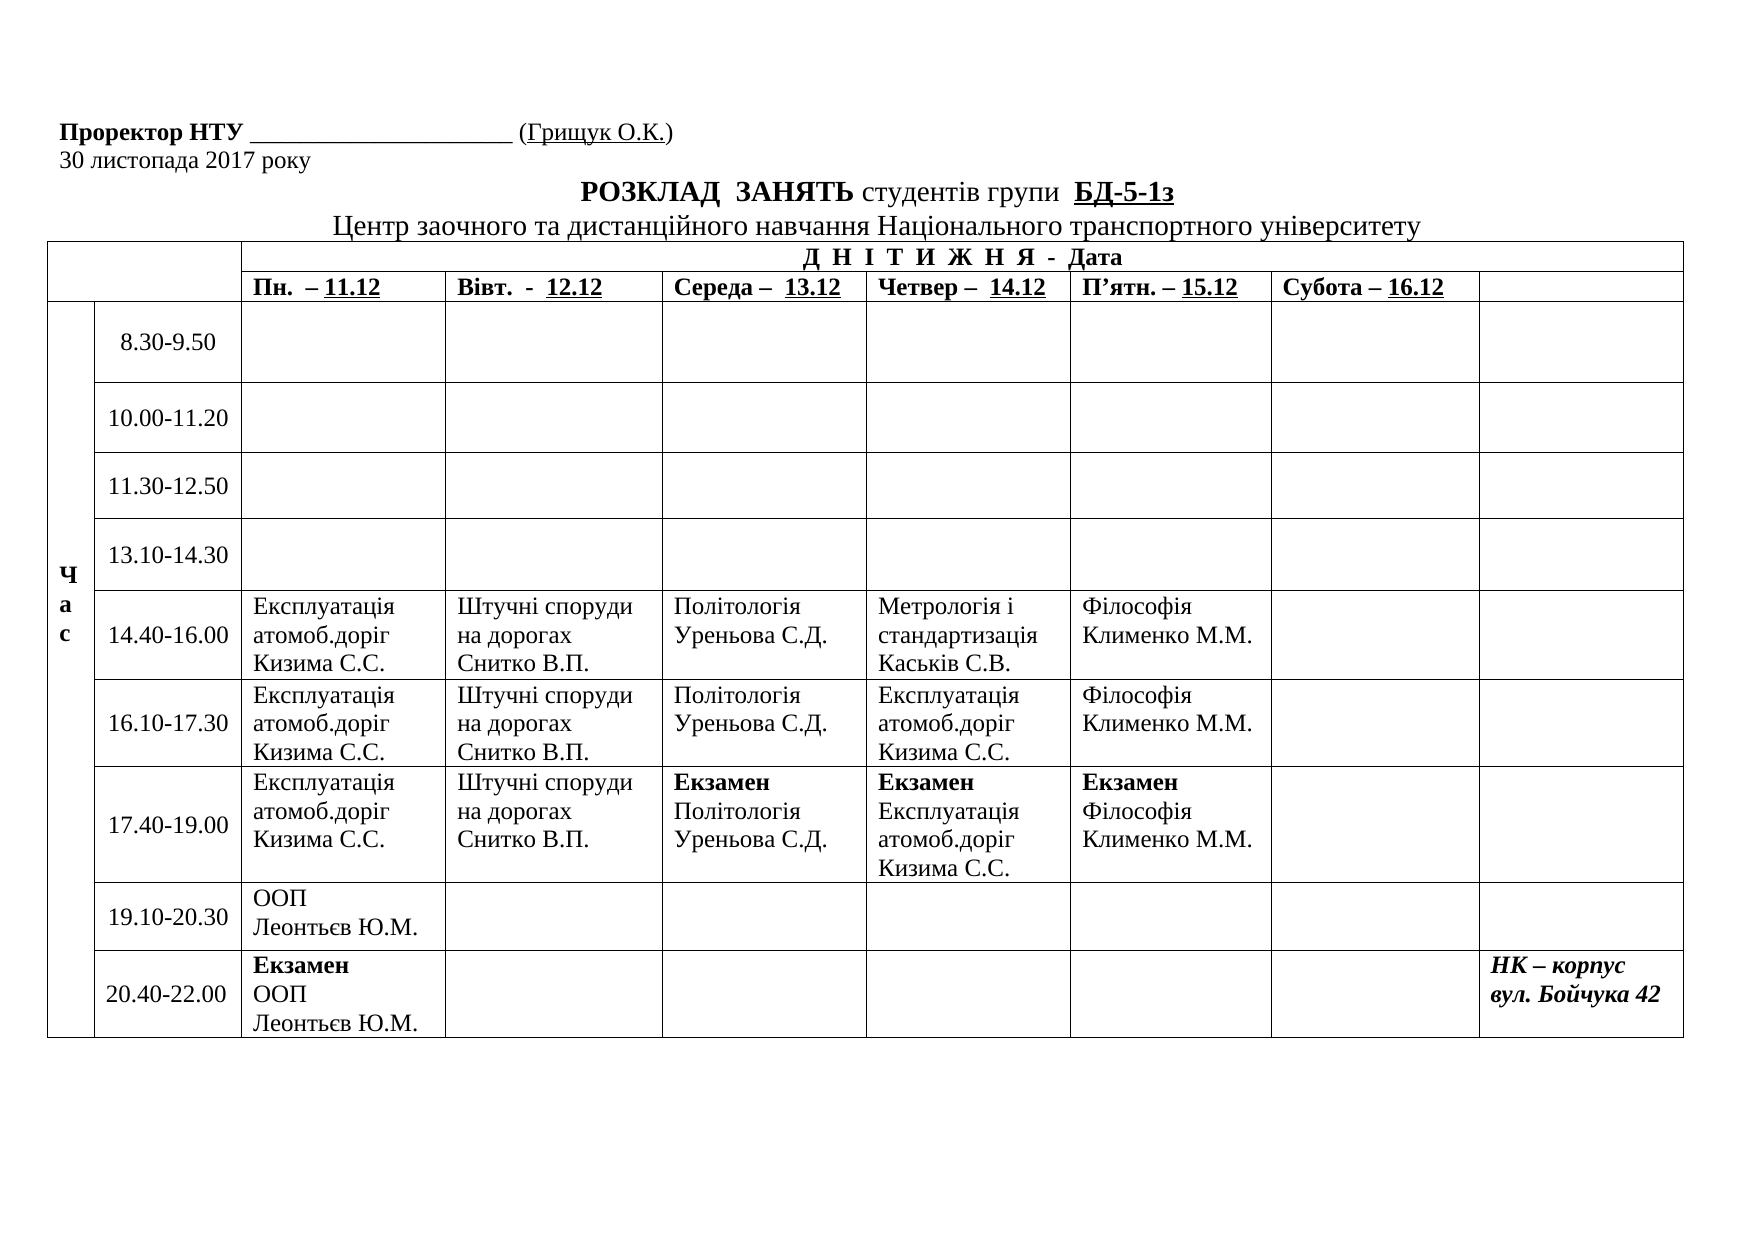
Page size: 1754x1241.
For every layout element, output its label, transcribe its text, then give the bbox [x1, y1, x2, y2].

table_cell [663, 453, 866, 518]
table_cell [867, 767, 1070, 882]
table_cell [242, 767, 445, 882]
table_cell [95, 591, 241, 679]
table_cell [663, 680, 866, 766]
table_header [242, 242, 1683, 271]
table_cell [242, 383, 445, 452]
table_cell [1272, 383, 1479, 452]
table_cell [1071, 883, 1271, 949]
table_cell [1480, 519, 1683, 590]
text 30 листопада 2017 року [59, 145, 1695, 174]
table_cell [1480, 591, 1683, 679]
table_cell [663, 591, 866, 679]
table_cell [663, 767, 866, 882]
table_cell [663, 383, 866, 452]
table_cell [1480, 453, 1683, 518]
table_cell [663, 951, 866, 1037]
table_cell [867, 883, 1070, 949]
text Проректор НТУ _____________________ (Грищук О.К.) [59, 117, 1695, 145]
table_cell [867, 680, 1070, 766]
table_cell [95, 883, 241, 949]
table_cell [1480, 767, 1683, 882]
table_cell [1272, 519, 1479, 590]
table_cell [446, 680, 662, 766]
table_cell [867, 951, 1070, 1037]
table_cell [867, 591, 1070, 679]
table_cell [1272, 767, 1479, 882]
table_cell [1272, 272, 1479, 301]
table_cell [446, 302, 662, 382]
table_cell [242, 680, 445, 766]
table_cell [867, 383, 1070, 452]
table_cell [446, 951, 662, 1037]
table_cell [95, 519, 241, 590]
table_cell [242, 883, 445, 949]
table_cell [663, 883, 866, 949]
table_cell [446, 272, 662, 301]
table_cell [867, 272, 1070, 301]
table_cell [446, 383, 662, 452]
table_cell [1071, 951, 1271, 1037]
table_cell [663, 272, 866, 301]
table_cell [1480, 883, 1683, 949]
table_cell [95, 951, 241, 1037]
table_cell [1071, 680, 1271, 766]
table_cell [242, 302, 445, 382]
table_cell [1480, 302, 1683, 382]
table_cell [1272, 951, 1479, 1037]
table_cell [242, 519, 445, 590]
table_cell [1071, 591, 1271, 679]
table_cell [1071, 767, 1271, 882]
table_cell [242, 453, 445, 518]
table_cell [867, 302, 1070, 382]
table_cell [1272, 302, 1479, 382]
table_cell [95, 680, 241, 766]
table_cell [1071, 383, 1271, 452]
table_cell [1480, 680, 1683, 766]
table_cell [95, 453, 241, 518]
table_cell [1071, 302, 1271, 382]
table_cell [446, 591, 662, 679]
subtitle РОЗКЛАД ЗАНЯТЬ студентів групи БД-5-1з [59, 174, 1695, 208]
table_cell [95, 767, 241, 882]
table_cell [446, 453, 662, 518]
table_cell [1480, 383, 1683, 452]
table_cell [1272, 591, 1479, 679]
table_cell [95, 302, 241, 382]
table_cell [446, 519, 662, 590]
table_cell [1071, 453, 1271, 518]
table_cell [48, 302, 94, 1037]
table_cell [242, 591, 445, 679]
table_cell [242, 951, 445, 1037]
text Центр заочного та дистанційного навчання Національного транспортного університету [59, 208, 1695, 241]
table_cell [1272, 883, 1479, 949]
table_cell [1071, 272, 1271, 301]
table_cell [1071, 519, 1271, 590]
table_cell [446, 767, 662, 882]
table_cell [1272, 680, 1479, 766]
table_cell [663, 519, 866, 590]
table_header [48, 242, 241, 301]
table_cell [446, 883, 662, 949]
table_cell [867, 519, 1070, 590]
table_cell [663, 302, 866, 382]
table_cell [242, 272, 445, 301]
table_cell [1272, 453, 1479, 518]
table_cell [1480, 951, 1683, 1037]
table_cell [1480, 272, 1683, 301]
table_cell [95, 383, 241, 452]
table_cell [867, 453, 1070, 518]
